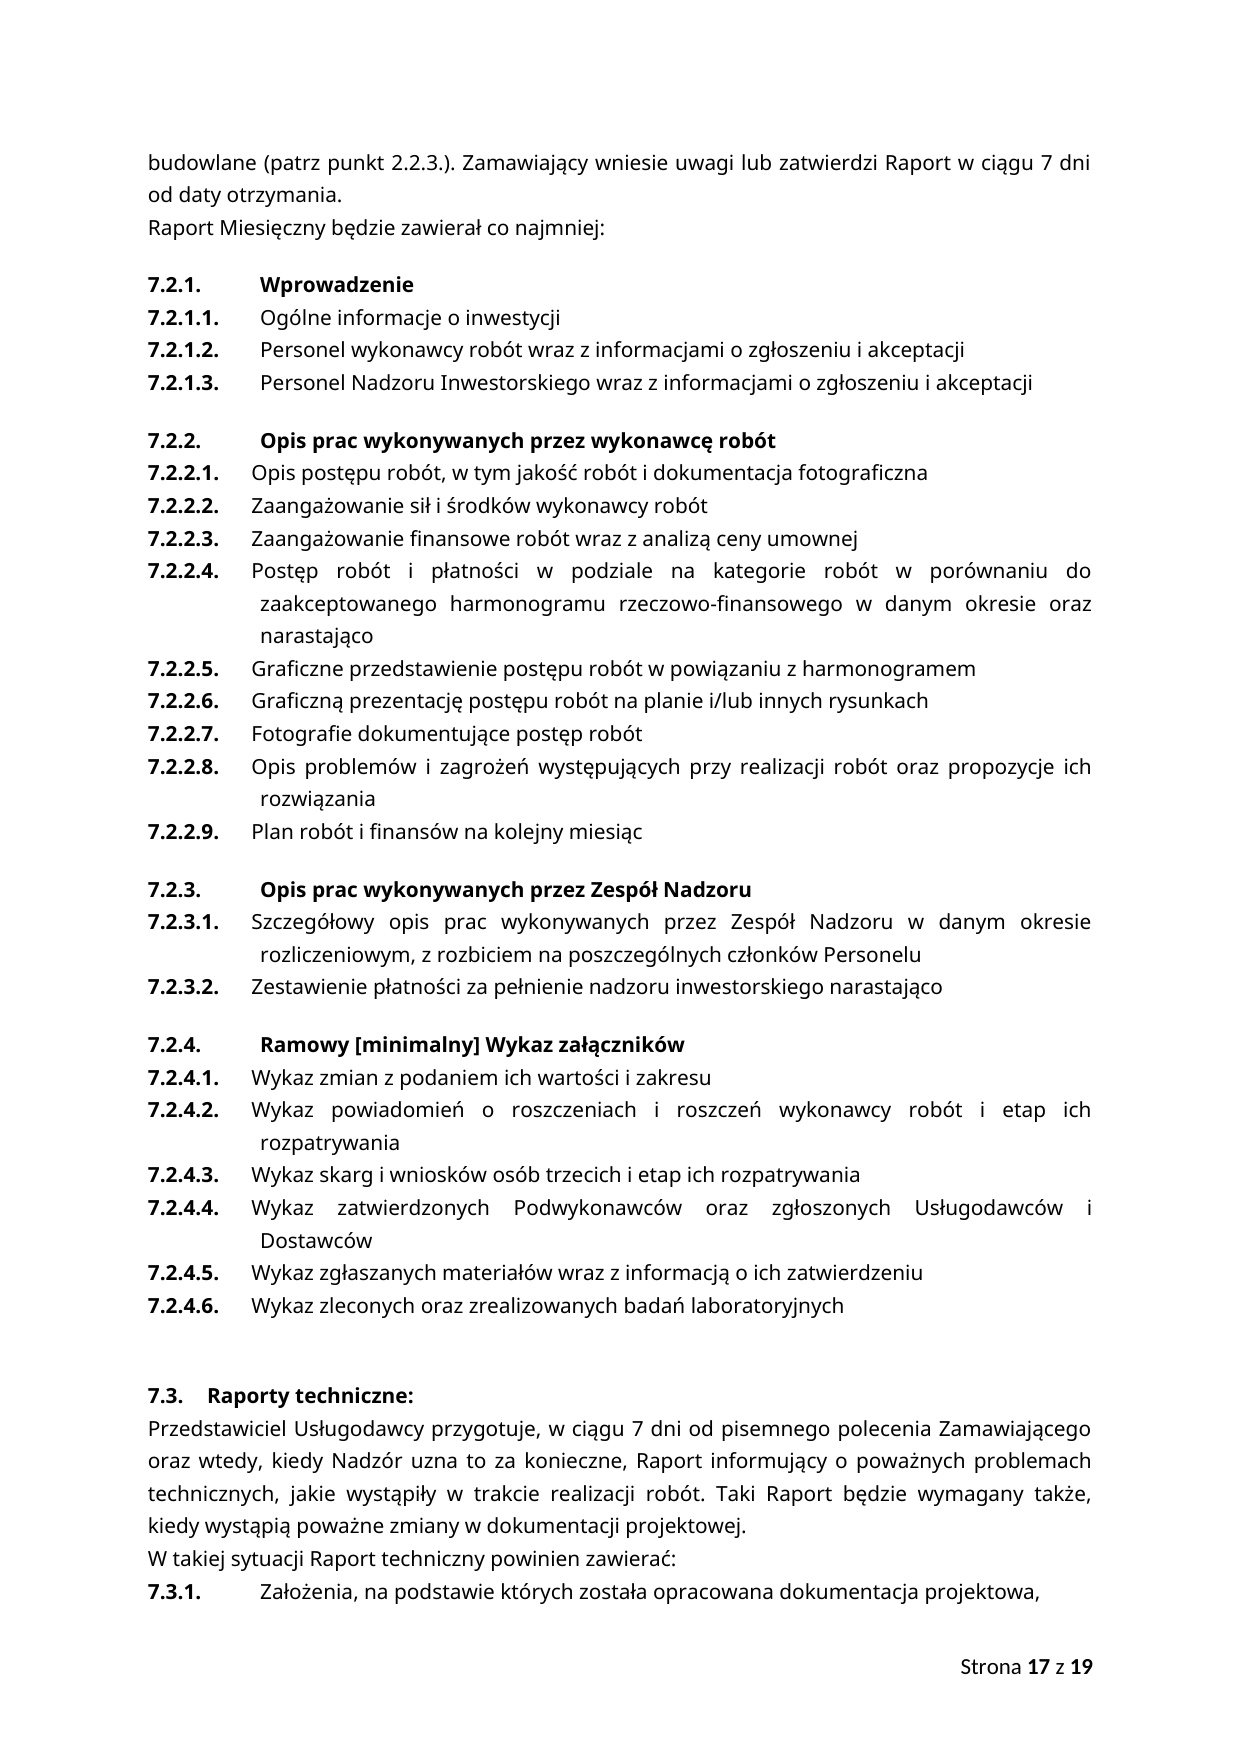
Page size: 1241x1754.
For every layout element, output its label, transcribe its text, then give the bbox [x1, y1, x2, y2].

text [148, 148, 1093, 209]
list Wykaz zleconych oraz zrealizowanych badań laboratoryjnych [148, 1291, 1093, 1319]
list Zestawienie płatności za pełnienie nadzoru inwestorskiego narastająco [148, 972, 1093, 1001]
list Zaangażowanie finansowe robót wraz z analizą ceny umownej [148, 524, 1093, 552]
list Plan robót i finansów na kolejny miesiąc [148, 817, 1093, 846]
subtitle Raporty techniczne: [148, 1381, 1093, 1409]
list Wykaz powiadomień o roszczeniach i roszczeń wykonawcy robót i etap ich rozpatrywania [148, 1095, 1093, 1156]
list Wykaz zgłaszanych materiałów wraz z informacją o ich zatwierdzeniu [148, 1258, 1093, 1287]
subtitle Opis prac wykonywanych przez wykonawcę robót [148, 426, 1093, 454]
list Personel Nadzoru Inwestorskiego wraz z informacjami o zgłoszeniu i akceptacji [148, 368, 1093, 397]
text Raport Miesięczny będzie zawierał co najmniej: [148, 213, 1093, 241]
list Opis postępu robót, w tym jakość robót i dokumentacja fotograficzna [148, 458, 1093, 487]
subtitle Ramowy [minimalny] Wykaz załączników [148, 1030, 1093, 1058]
list Personel wykonawcy robót wraz z informacjami o zgłoszeniu i akceptacji [148, 336, 1093, 364]
list Wykaz zatwierdzonych Podwykonawców oraz zgłoszonych Usługodawców i Dostawców [148, 1193, 1093, 1254]
list Szczegółowy opis prac wykonywanych przez Zespół Nadzoru w danym okresie rozliczeniowym, z rozbiciem na poszczególnych członków Personelu [148, 907, 1093, 968]
list Założenia, na podstawie których została opracowana dokumentacja projektowa, [148, 1577, 1093, 1605]
list Opis problemów i zagrożeń występujących przy realizacji robót oraz propozycje ich rozwiązania [148, 752, 1093, 813]
list Graficzne przedstawienie postępu robót w powiązaniu z harmonogramem [148, 654, 1093, 682]
list Wykaz skarg i wniosków osób trzecich i etap ich rozpatrywania [148, 1161, 1093, 1189]
list Zaangażowanie sił i środków wykonawcy robót [148, 491, 1093, 519]
subtitle Opis prac wykonywanych przez Zespół Nadzoru [148, 875, 1093, 903]
subtitle Wprowadzenie [148, 270, 1093, 299]
list Fotografie dokumentujące postęp robót [148, 719, 1093, 748]
list Ogólne informacje o inwestycji [148, 303, 1093, 331]
list Postęp robót i płatności w podziale na kategorie robót w porównaniu do zaakceptowanego harmonogramu rzeczowo-finansowego w danym okresie oraz narastająco [148, 556, 1093, 650]
list Wykaz zmian z podaniem ich wartości i zakresu [148, 1063, 1093, 1091]
text W takiej sytuacji Raport techniczny powinien zawierać: [148, 1544, 1093, 1573]
text Przedstawiciel Usługodawcy przygotuje, w ciągu 7 dni od pisemnego polecenia Zamawiającego oraz wtedy, kiedy Nadzór uzna to za konieczne, Raport informujący o poważnych problemach technicznych, jakie wystąpiły w trakcie realizacji robót. Taki Raport będzie wymagany także, kiedy wystąpią poważne zmiany w dokumentacji projektowej. [148, 1414, 1093, 1540]
list Graficzną prezentację postępu robót na planie i/lub innych rysunkach [148, 687, 1093, 715]
